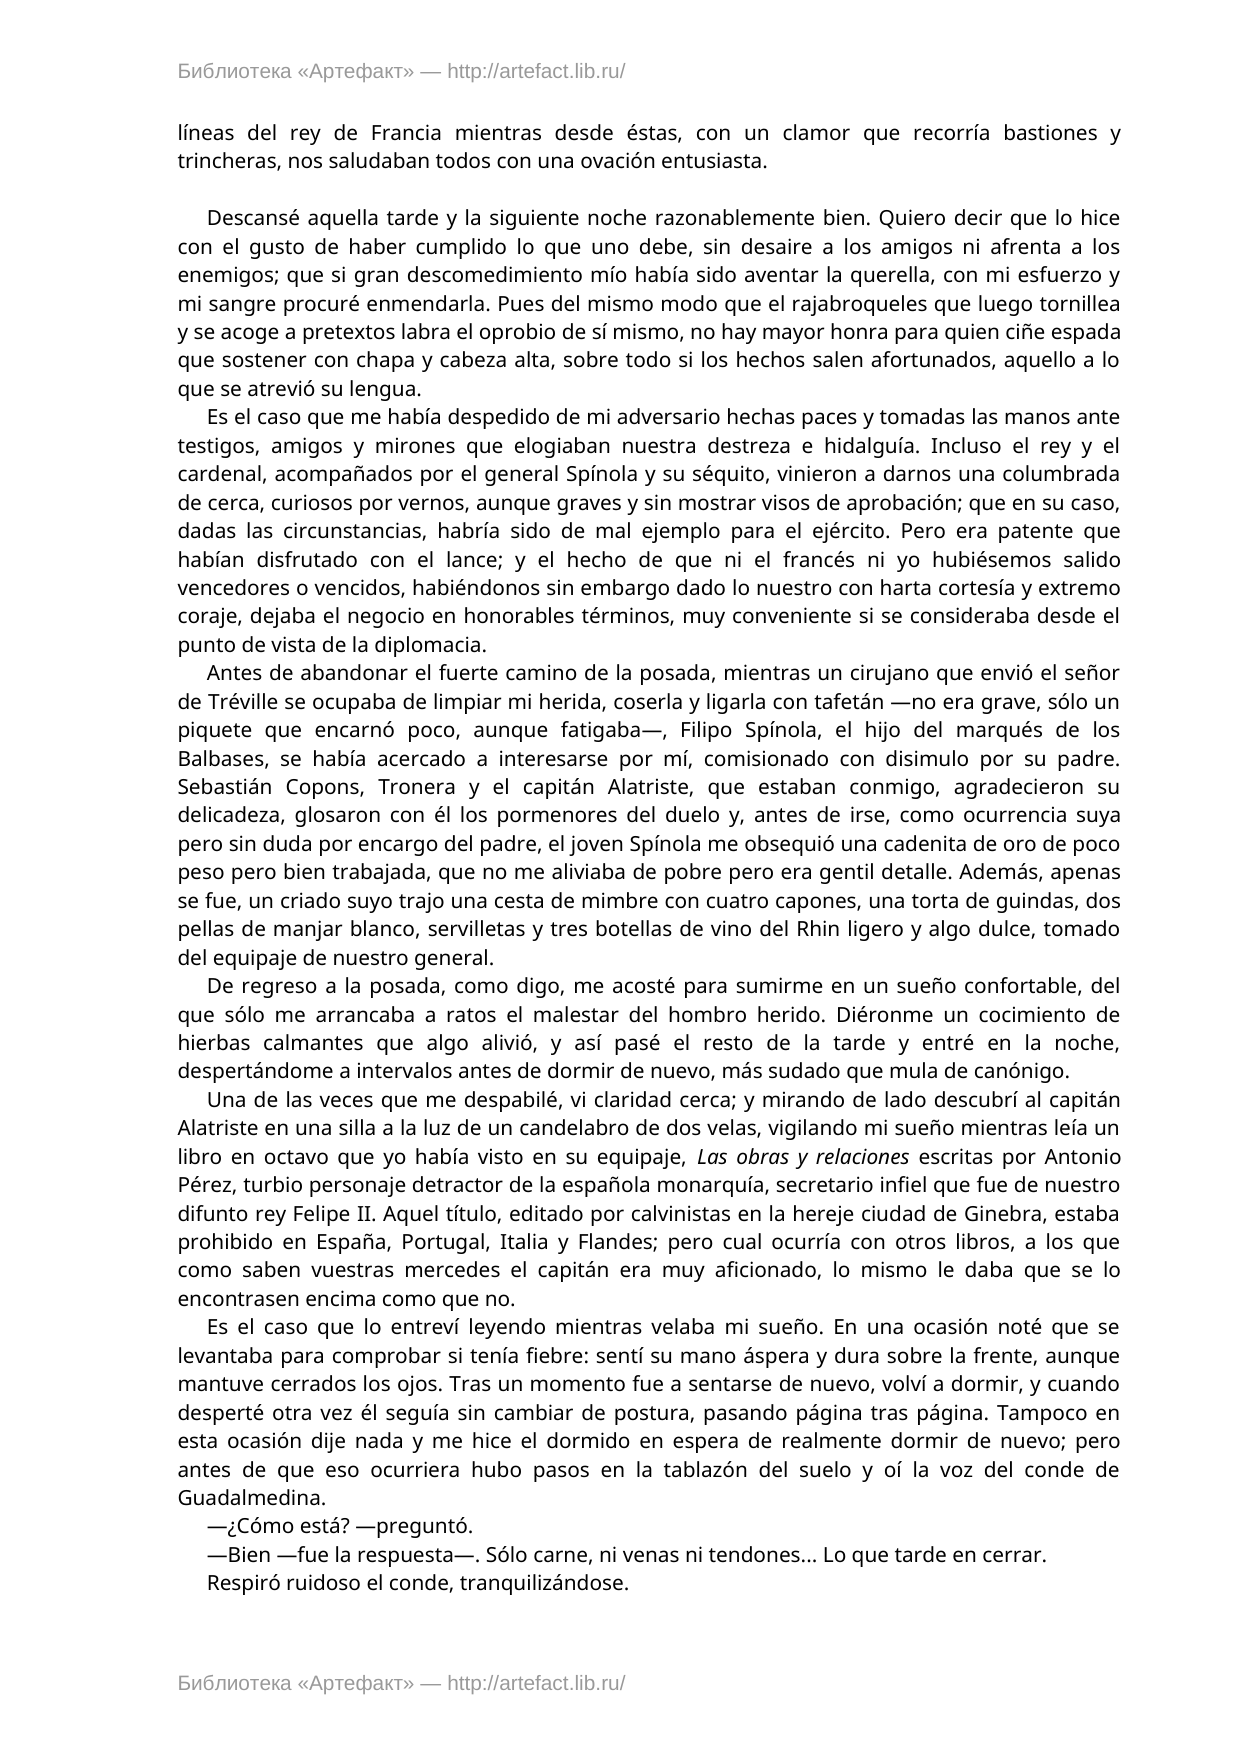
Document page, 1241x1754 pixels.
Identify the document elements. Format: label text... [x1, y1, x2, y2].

text De regreso a la posada, como digo, me acosté para sumirme en un sueño confortable, del que sólo me arrancaba a ratos el malestar del hombro herido. Diéronme un cocimiento de hierbas calmantes que algo alivió, y así pasé el resto de la tarde y entré en la noche, despertándome a intervalos antes de dormir de nuevo, más sudado que mula de canónigo. [177, 971, 1122, 1085]
text —¿Cómo está? —preguntó. [177, 1512, 1122, 1540]
text Es el caso que lo entreví leyendo mientras velaba mi sueño. En una ocasión noté que se levantaba para comprobar si tenía fiebre: sentí su mano áspera y dura sobre la frente, aunque mantuve cerrados los ojos. Tras un momento fue a sentarse de nuevo, volví a dormir, y cuando desperté otra vez él seguía sin cambiar de postura, pasando página tras página. Tampoco en esta ocasión dije nada y me hice el dormido en espera de realmente dormir de nuevo; pero antes de que eso ocurriera hubo pasos en la tablazón del suelo y oí la voz del conde de Guadalmedina. [177, 1312, 1122, 1512]
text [177, 118, 1122, 175]
text —Bien —fue la respuesta—. Sólo carne, ni venas ni tendones... Lo que tarde en cerrar. [177, 1540, 1122, 1568]
text Antes de abandonar el fuerte camino de la posada, mientras un cirujano que envió el señor de Tréville se ocupaba de limpiar mi herida, coserla y ligarla con tafetán —no era grave, sólo un piquete que encarnó poco, aunque fatigaba—, Filipo Spínola, el hijo del marqués de los Balbases, se había acercado a interesarse por mí, comisionado con disimulo por su padre. Sebastián Copons, Tronera y el capitán Alatriste, que estaban conmigo, agradecieron su delicadeza, glosaron con él los pormenores del duelo y, antes de irse, como ocurrencia suya pero sin duda por encargo del padre, el joven Spínola me obsequió una cadenita de oro de poco peso pero bien trabajada, que no me aliviaba de pobre pero era gentil detalle. Además, apenas se fue, un criado suyo trajo una cesta de mimbre con cuatro capones, una torta de guindas, dos pellas de manjar blanco, servilletas y tres botellas de vino del Rhin ligero y algo dulce, tomado del equipaje de nuestro general. [177, 658, 1122, 971]
text Respiró ruidoso el conde, tranquilizándose. [177, 1568, 1122, 1597]
text Descansé aquella tarde y la siguiente noche razonablemente bien. Quiero decir que lo hice con el gusto de haber cumplido lo que uno debe, sin desaire a los amigos ni afrenta a los enemigos; que si gran descomedimiento mío había sido aventar la querella, con mi esfuerzo y mi sangre procuré enmendarla. Pues del mismo modo que el rajabroqueles que luego tornillea y se acoge a pretextos labra el oprobio de sí mismo, no hay mayor honra para quien ciñe espada que sostener con chapa y cabeza alta, sobre todo si los hechos salen afortunados, aquello a lo que se atrevió su lengua. [177, 203, 1122, 402]
text Es el caso que me había despedido de mi adversario hechas paces y tomadas las manos ante testigos, amigos y mirones que elogiaban nuestra destreza e hidalguía. Incluso el rey y el cardenal, acompañados por el general Spínola y su séquito, vinieron a darnos una columbrada de cerca, curiosos por vernos, aunque graves y sin mostrar visos de aprobación; que en su caso, dadas las circunstancias, habría sido de mal ejemplo para el ejército. Pero era patente que habían disfrutado con el lance; y el hecho de que ni el francés ni yo hubiésemos salido vencedores o vencidos, habiéndonos sin embargo dado lo nuestro con harta cortesía y extremo coraje, dejaba el negocio en honorables términos, muy conveniente si se consideraba desde el punto de vista de la diplomacia. [177, 402, 1122, 658]
text Una de las veces que me despabilé, vi claridad cerca; y mirando de lado descubrí al capitán Alatriste en una silla a la luz de un candelabro de dos velas, vigilando mi sueño mientras leía un libro en octavo que yo había visto en su equipaje, Las obras y relaciones escritas por Antonio Pérez, turbio personaje detractor de la española monarquía, secretario infiel que fue de nuestro difunto rey Felipe II. Aquel título, editado por calvinistas en la hereje ciudad de Ginebra, estaba prohibido en España, Portugal, Italia y Flandes; pero cual ocurría con otros libros, a los que como saben vuestras mercedes el capitán era muy aficionado, lo mismo le daba que se lo encontrasen encima como que no. [177, 1085, 1122, 1312]
